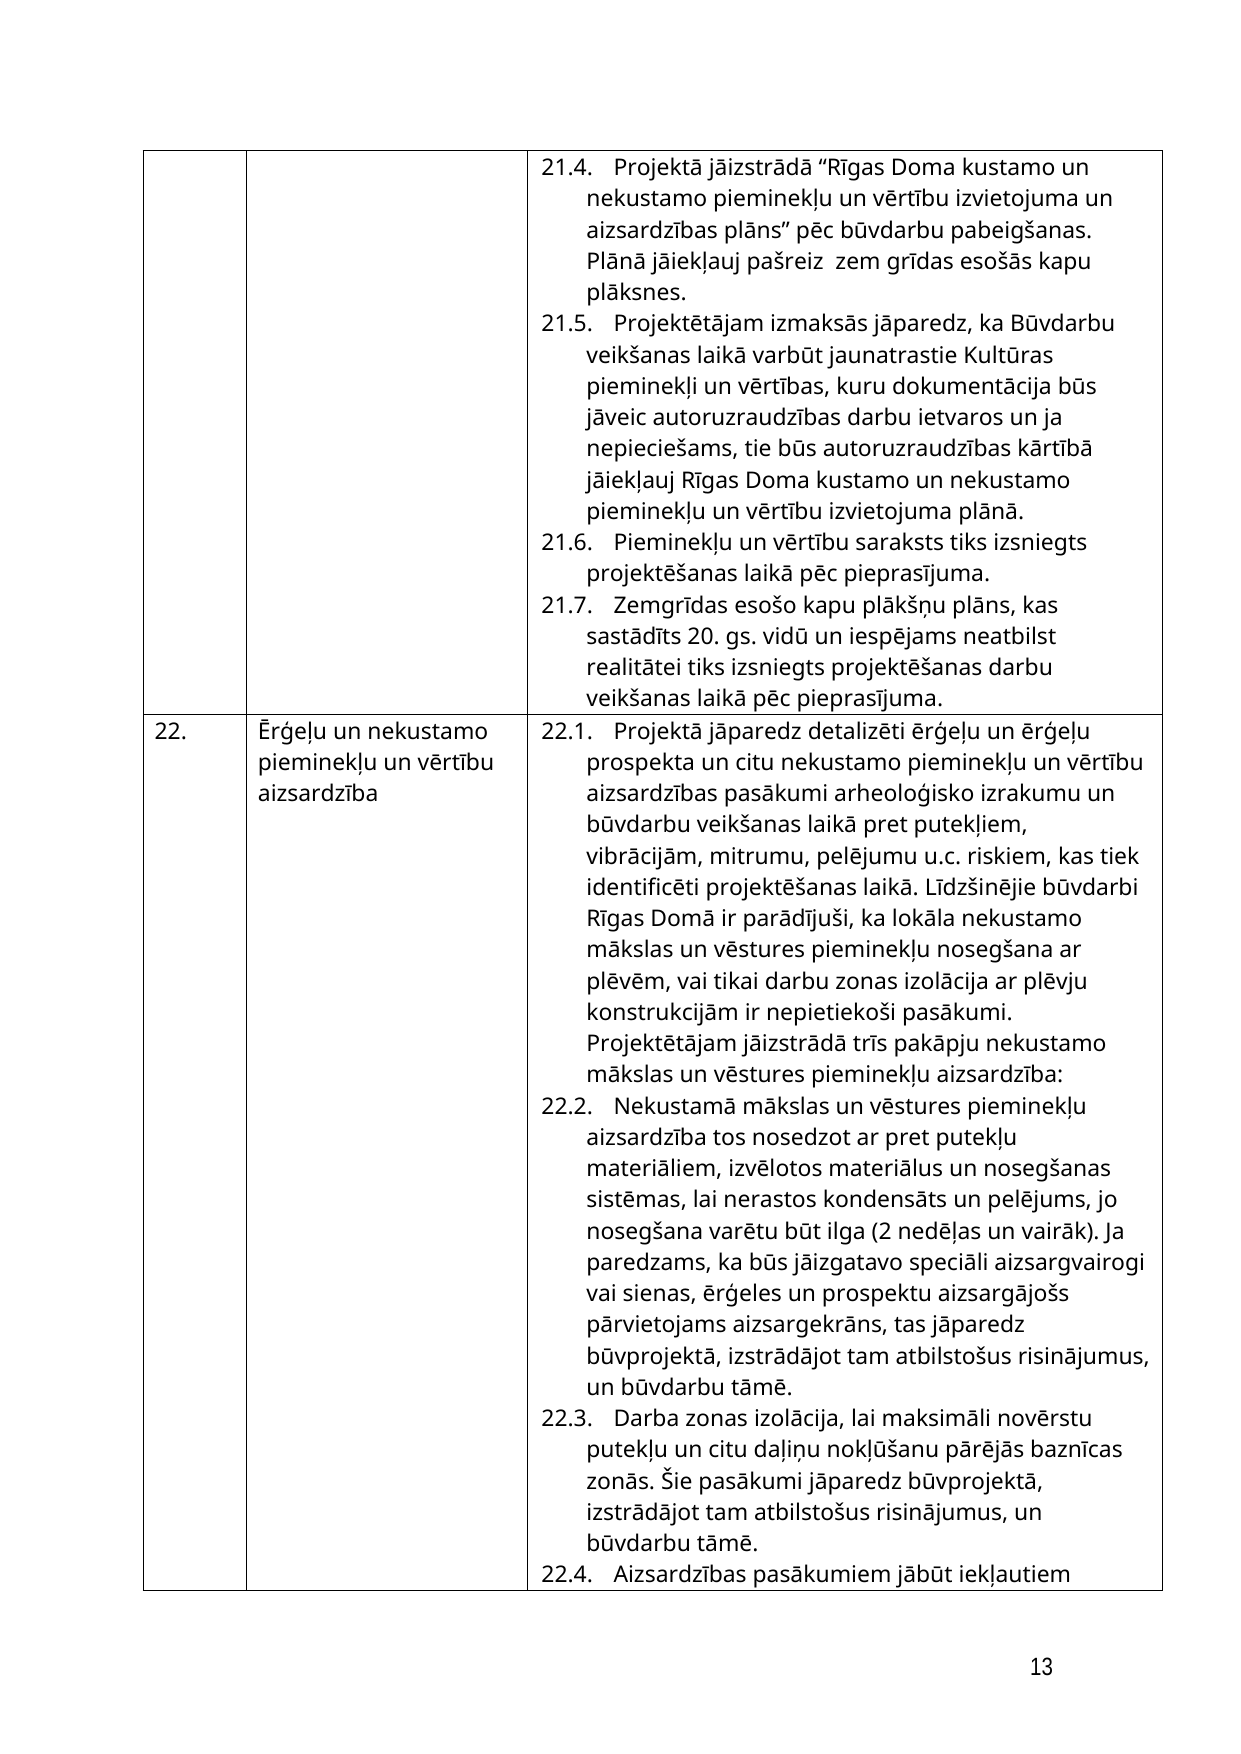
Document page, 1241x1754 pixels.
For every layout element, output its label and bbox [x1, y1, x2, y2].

table_cell [528, 715, 1162, 1589]
table_cell [247, 715, 527, 1589]
table_cell [144, 715, 246, 1589]
table_cell [247, 151, 527, 713]
table_cell [144, 151, 246, 713]
table_cell [528, 151, 1162, 713]
